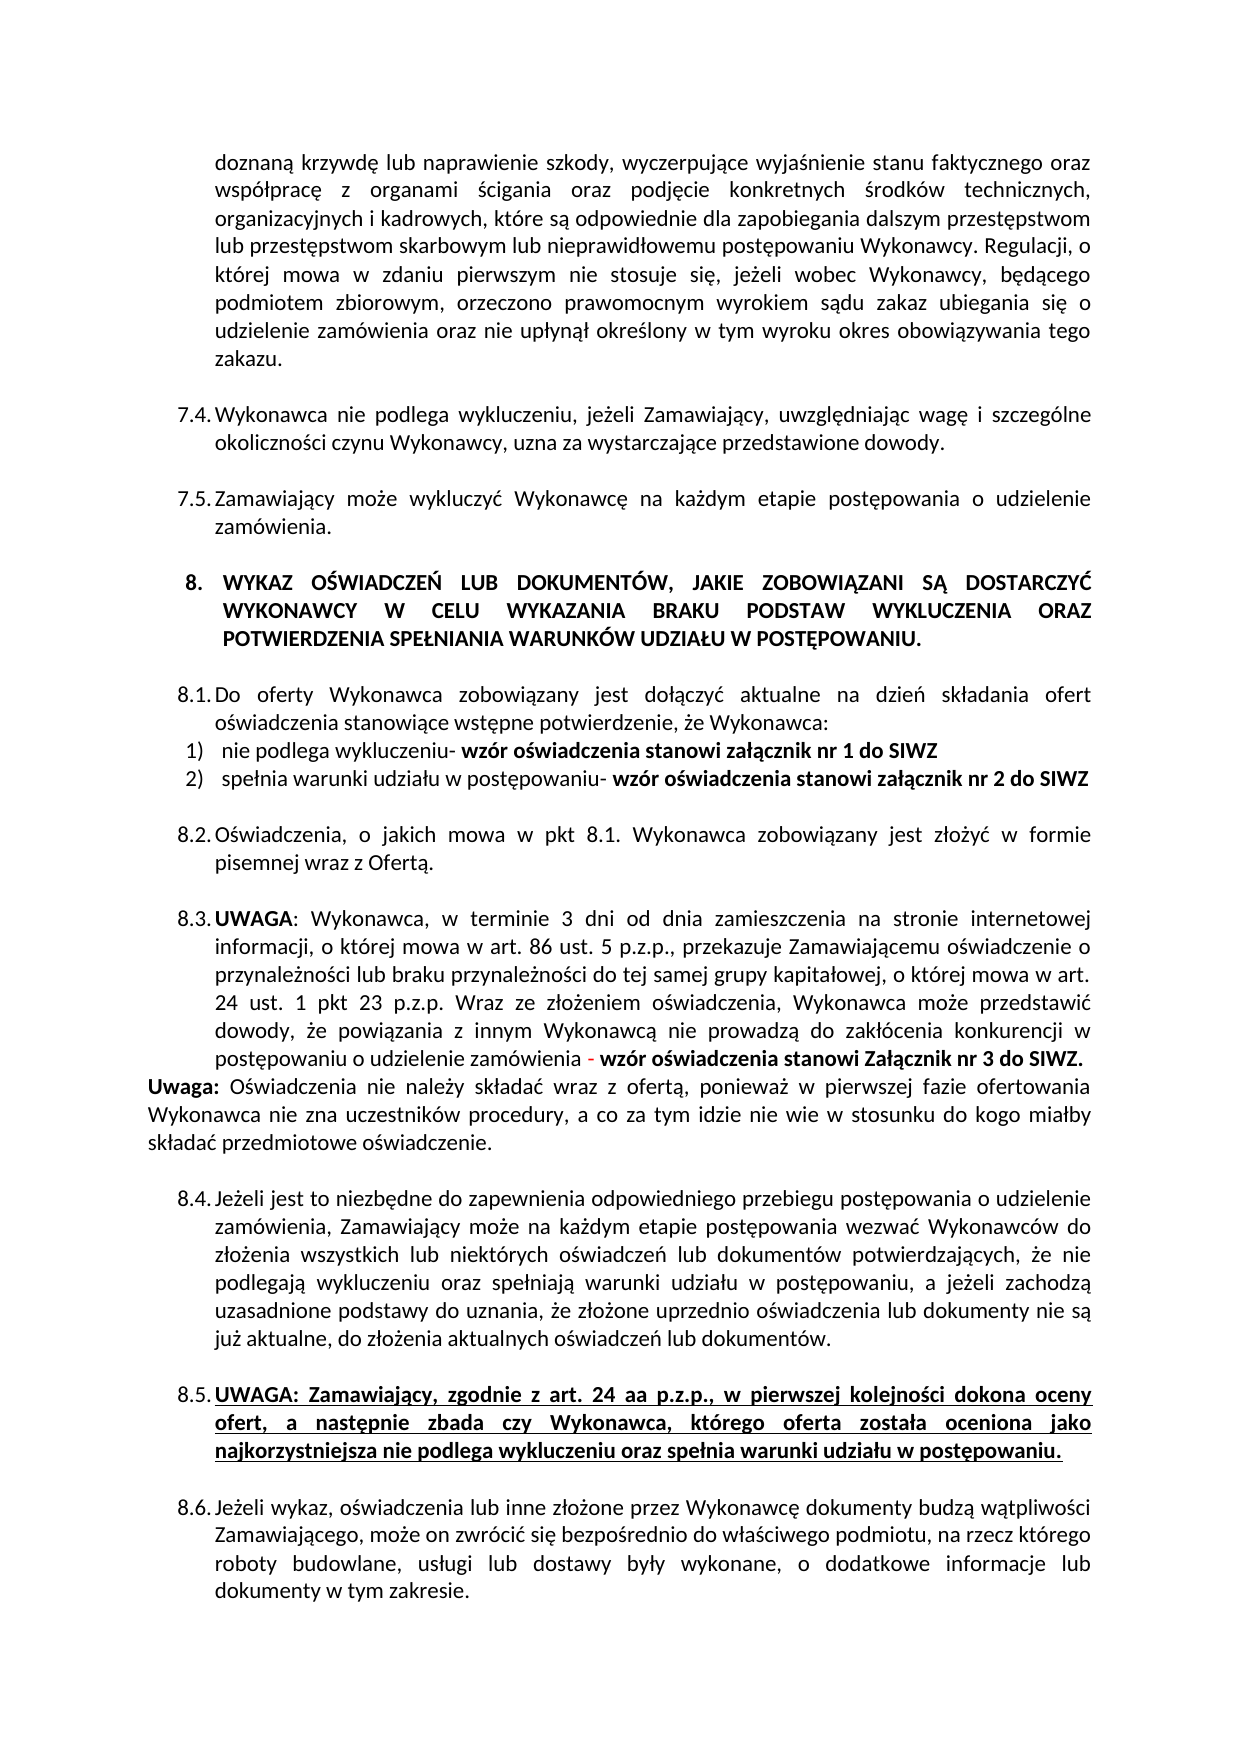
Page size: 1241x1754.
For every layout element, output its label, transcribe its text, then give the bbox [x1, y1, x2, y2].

list Zamawiający może wykluczyć Wykonawcę na każdym etapie postępowania o udzielenie zamówienia. [177, 484, 1093, 540]
list Jeżeli jest to niezbędne do zapewnienia odpowiedniego przebiegu postępowania o udzielenie zamówienia, Zamawiający może na każdym etapie postępowania wezwać Wykonawców do złożenia wszystkich lub niektórych oświadczeń lub dokumentów potwierdzających, że nie podlegają wykluczeniu oraz spełniają warunki udziału w postępowaniu, a jeżeli zachodzą uzasadnione podstawy do uznania, że złożone uprzednio oświadczenia lub dokumenty nie są już aktualne, do złożenia aktualnych oświadczeń lub dokumentów. [177, 1184, 1093, 1352]
list WYKAZ OŚWIADCZEŃ LUB DOKUMENTÓW, JAKIE ZOBOWIĄZANI SĄ DOSTARCZYĆ WYKONAWCY W CELU WYKAZANIA BRAKU PODSTAW WYKLUCZENIA ORAZ POTWIERDZENIA SPEŁNIANIA WARUNKÓW UDZIAŁU W POSTĘPOWANIU. [185, 568, 1093, 652]
text 1) nie podlega wykluczeniu- wzór oświadczenia stanowi załącznik nr 1 do SIWZ [185, 736, 1093, 764]
text Uwaga: Oświadczenia nie należy składać wraz z ofertą, ponieważ w pierwszej fazie ofertowania Wykonawca nie zna uczestników procedury, a co za tym idzie nie wie w stosunku do kogo miałby składać przedmiotowe oświadczenie. [148, 1072, 1093, 1156]
list Do oferty Wykonawca zobowiązany jest dołączyć aktualne na dzień składania ofert oświadczenia stanowiące wstępne potwierdzenie, że Wykonawca: [177, 680, 1093, 736]
list UWAGA: Zamawiający, zgodnie z art. 24 aa p.z.p., w pierwszej kolejności dokona oceny ofert, a następnie zbada czy Wykonawca, którego oferta została oceniona jako najkorzystniejsza nie podlega wykluczeniu oraz spełnia warunki udziału w postępowaniu. [177, 1381, 1093, 1464]
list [177, 148, 1093, 372]
list Jeżeli wykaz, oświadczenia lub inne złożone przez Wykonawcę dokumenty budzą wątpliwości Zamawiającego, może on zwrócić się bezpośrednio do właściwego podmiotu, na rzecz którego roboty budowlane, usługi lub dostawy były wykonane, o dodatkowe informacje lub dokumenty w tym zakresie. [177, 1493, 1093, 1605]
text 2) spełnia warunki udziału w postępowaniu- wzór oświadczenia stanowi załącznik nr 2 do SIWZ [185, 764, 1093, 792]
list Oświadczenia, o jakich mowa w pkt 8.1. Wykonawca zobowiązany jest złożyć w formie pisemnej wraz z Ofertą. [177, 820, 1093, 876]
list UWAGA: Wykonawca, w terminie 3 dni od dnia zamieszczenia na stronie internetowej informacji, o której mowa w art. 86 ust. 5 p.z.p., przekazuje Zamawiającemu oświadczenie o przynależności lub braku przynależności do tej samej grupy kapitałowej, o której mowa w art. 24 ust. 1 pkt 23 p.z.p. Wraz ze złożeniem oświadczenia, Wykonawca może przedstawić dowody, że powiązania z innym Wykonawcą nie prowadzą do zakłócenia konkurencji w postępowaniu o udzielenie zamówienia - wzór oświadczenia stanowi Załącznik nr 3 do SIWZ. [177, 904, 1093, 1072]
list Wykonawca nie podlega wykluczeniu, jeżeli Zamawiający, uwzględniając wagę i szczególne okoliczności czynu Wykonawcy, uzna za wystarczające przedstawione dowody. [177, 400, 1093, 456]
